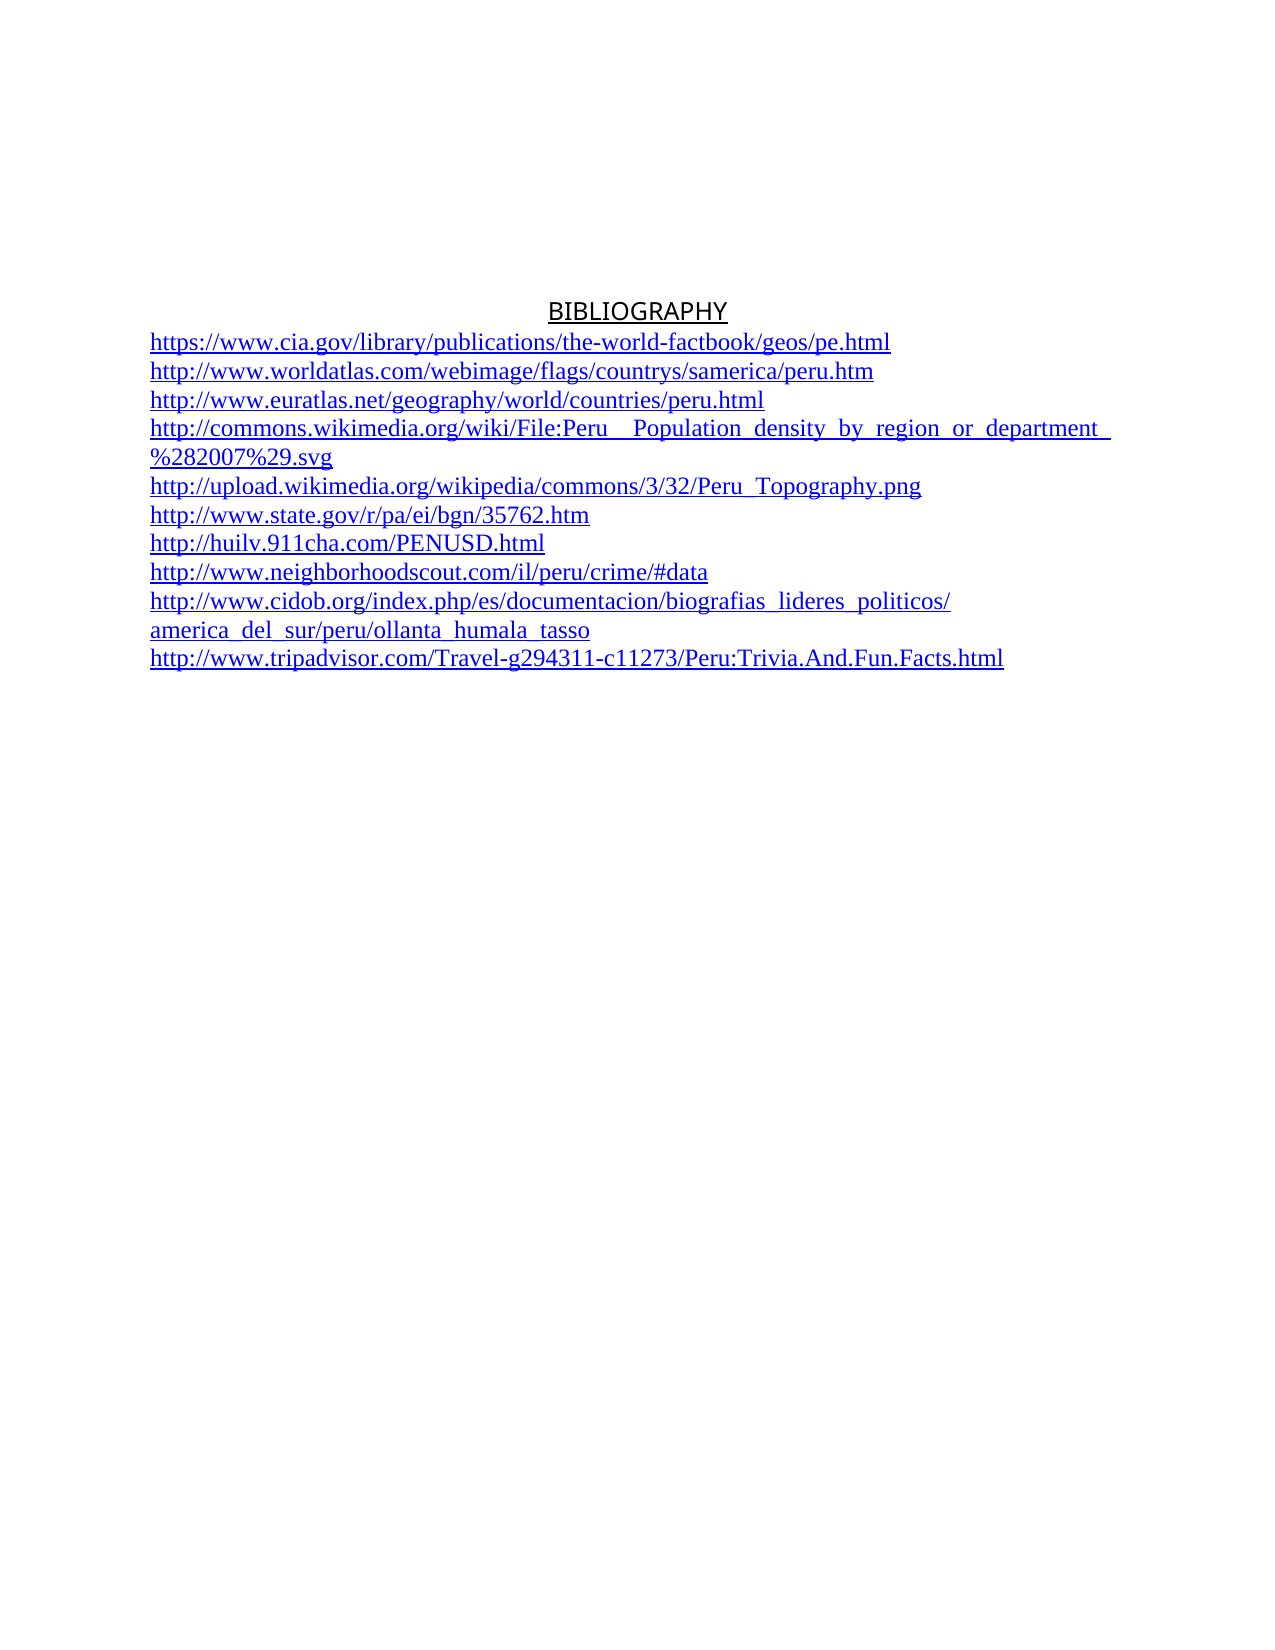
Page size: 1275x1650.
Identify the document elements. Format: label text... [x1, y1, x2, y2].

text http://huilv.911cha.com/PENUSD.html [150, 528, 1125, 557]
text http://www.euratlas.net/geography/world/countries/peru.html [150, 385, 1125, 413]
text http://www.worldatlas.com/webimage/flags/countrys/samerica/peru.htm [150, 356, 1125, 385]
text https://www.cia.gov/library/publications/the-world-factbook/geos/pe.html [150, 327, 1125, 356]
text http://commons.wikimedia.org/wiki/File:Peru__Population_density_by_region_or_department_%282007%29.svg [150, 413, 1125, 471]
text http://upload.wikimedia.org/wikipedia/commons/3/32/Peru_Topography.png [150, 471, 1125, 500]
text http://www.neighborhoodscout.com/il/peru/crime/#data [150, 557, 1125, 586]
text http://www.tripadvisor.com/Travel-g294311-c11273/Peru:Trivia.And.Fun.Facts.html [150, 643, 1125, 672]
text http://www.state.gov/r/pa/ei/bgn/35762.htm [150, 500, 1125, 528]
text BIBLIOGRAPHY [150, 293, 1125, 327]
text http://www.cidob.org/index.php/es/documentacion/biografias_lideres_politicos/america_del_sur/peru/ollanta_humala_tasso [150, 586, 1125, 643]
